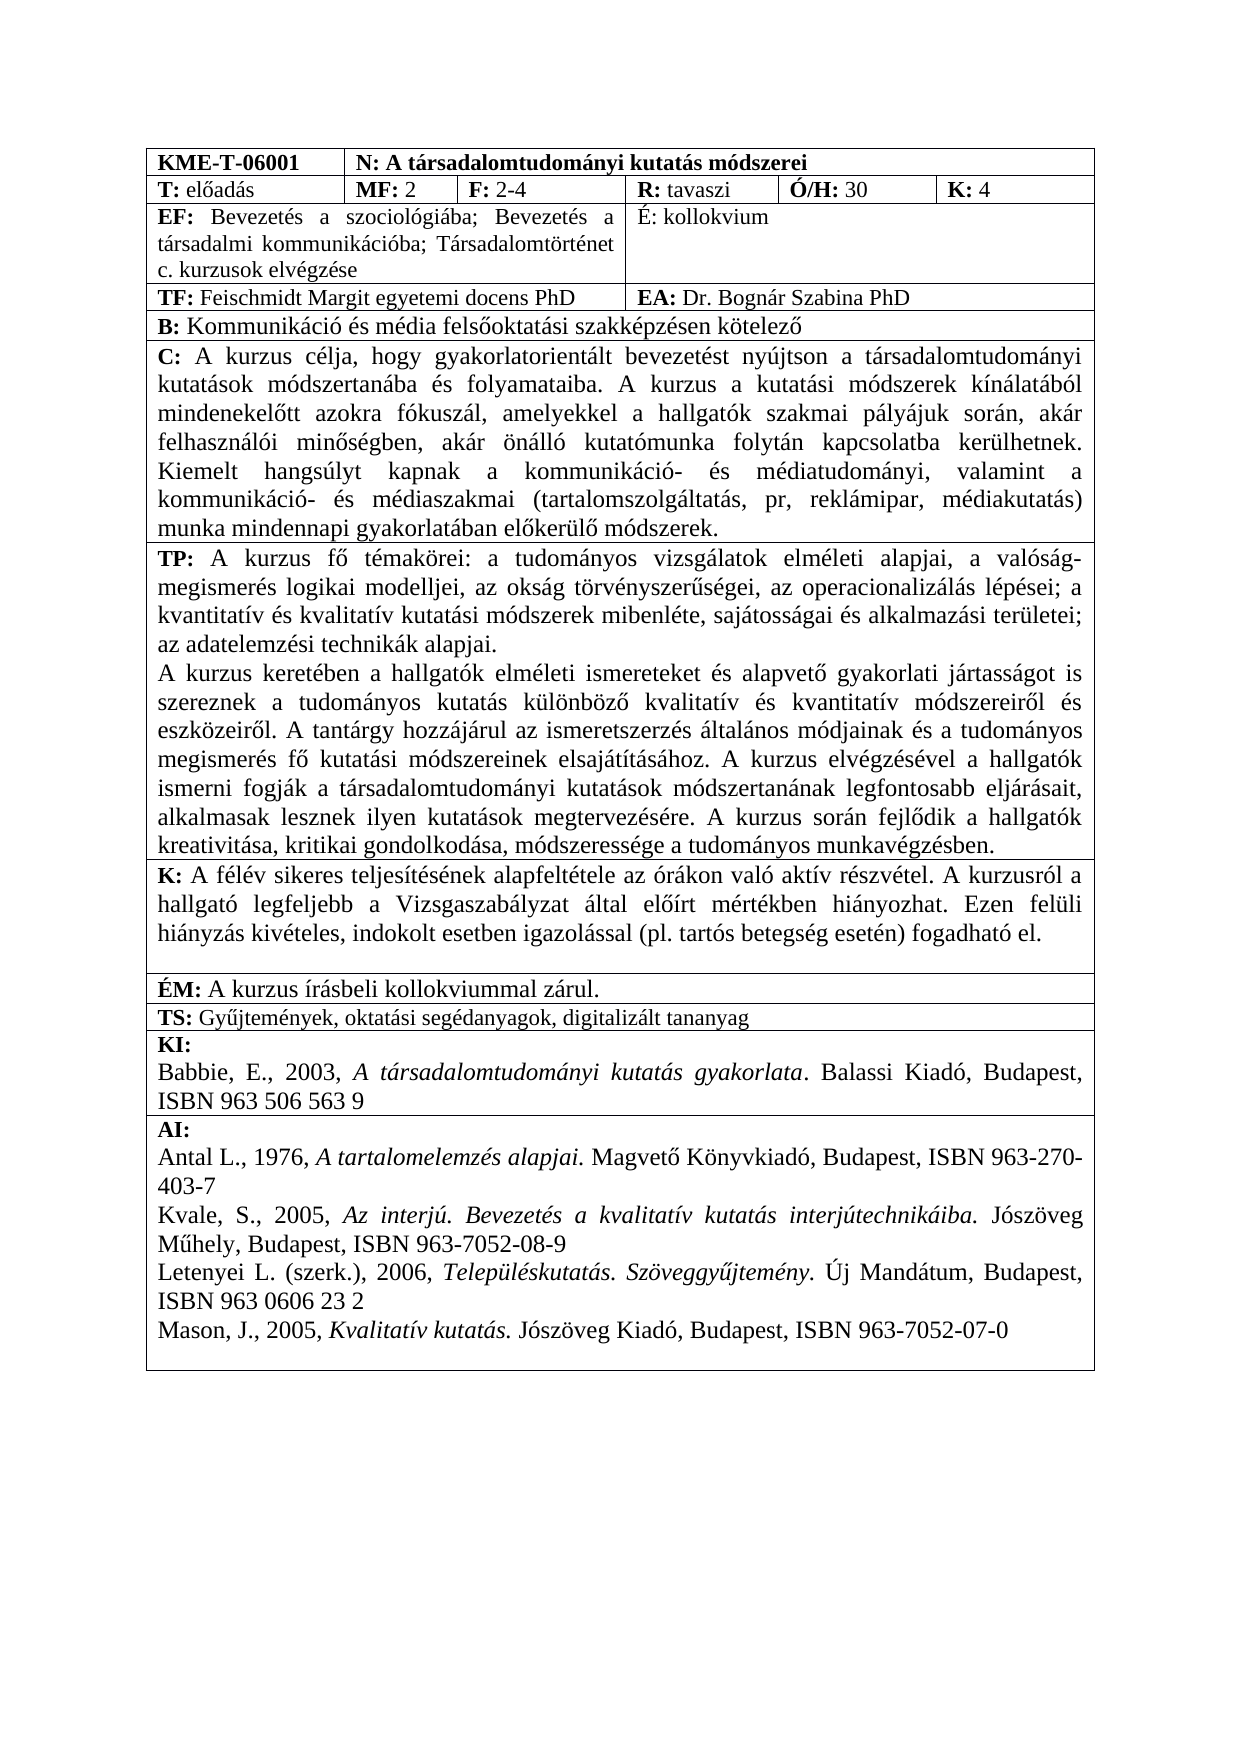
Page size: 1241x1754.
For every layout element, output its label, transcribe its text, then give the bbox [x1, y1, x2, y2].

table_cell TS: Gyűjtemények, oktatási segédanyagok, digitalizált tananyag [147, 1004, 1094, 1030]
table_cell R: tavaszi [626, 176, 778, 202]
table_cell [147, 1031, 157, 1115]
table_header KME-T-06001 [147, 149, 344, 175]
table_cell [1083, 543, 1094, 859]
table_header N: A társadalomtudományi kutatás módszerei [345, 149, 1094, 175]
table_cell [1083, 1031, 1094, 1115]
table_cell T: előadás [147, 176, 344, 202]
table_cell F: 2-4 [458, 176, 625, 202]
table_cell K: 4 [937, 176, 1094, 202]
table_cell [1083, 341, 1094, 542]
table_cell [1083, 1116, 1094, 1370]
table_cell K: A félév sikeres teljesítésének alapfeltétele az órákon való aktív részvétel. A kurzusról a hallgató legfeljebb a Vizsgaszabályzat által előírt mértékben hiányozhat. Ezen felüli hiányzás kivételes, indokolt esetben igazolással (pl. tartós betegség esetén) fogadható el. [147, 860, 1094, 973]
table_cell EF: Bevezetés a szociológiába; Bevezetés a társadalmi kommunikációba; Társadalomtörténet c. kurzusok elvégzése [147, 204, 625, 282]
table_cell EA: Dr. Bognár Szabina PhD [626, 284, 1094, 310]
table_cell TF: Feischmidt Margit egyetemi docens PhD [147, 284, 625, 310]
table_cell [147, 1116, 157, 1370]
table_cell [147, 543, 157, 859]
table_cell MF: 2 [345, 176, 457, 202]
table_cell É: kollokvium [626, 204, 1094, 282]
table_cell B: Kommunikáció és média felsőoktatási szakképzésen kötelező [147, 311, 1094, 340]
table_cell Ó/H: 30 [779, 176, 936, 202]
table_cell ÉM: A kurzus írásbeli kollokviummal zárul. [147, 974, 1094, 1003]
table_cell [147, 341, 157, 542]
